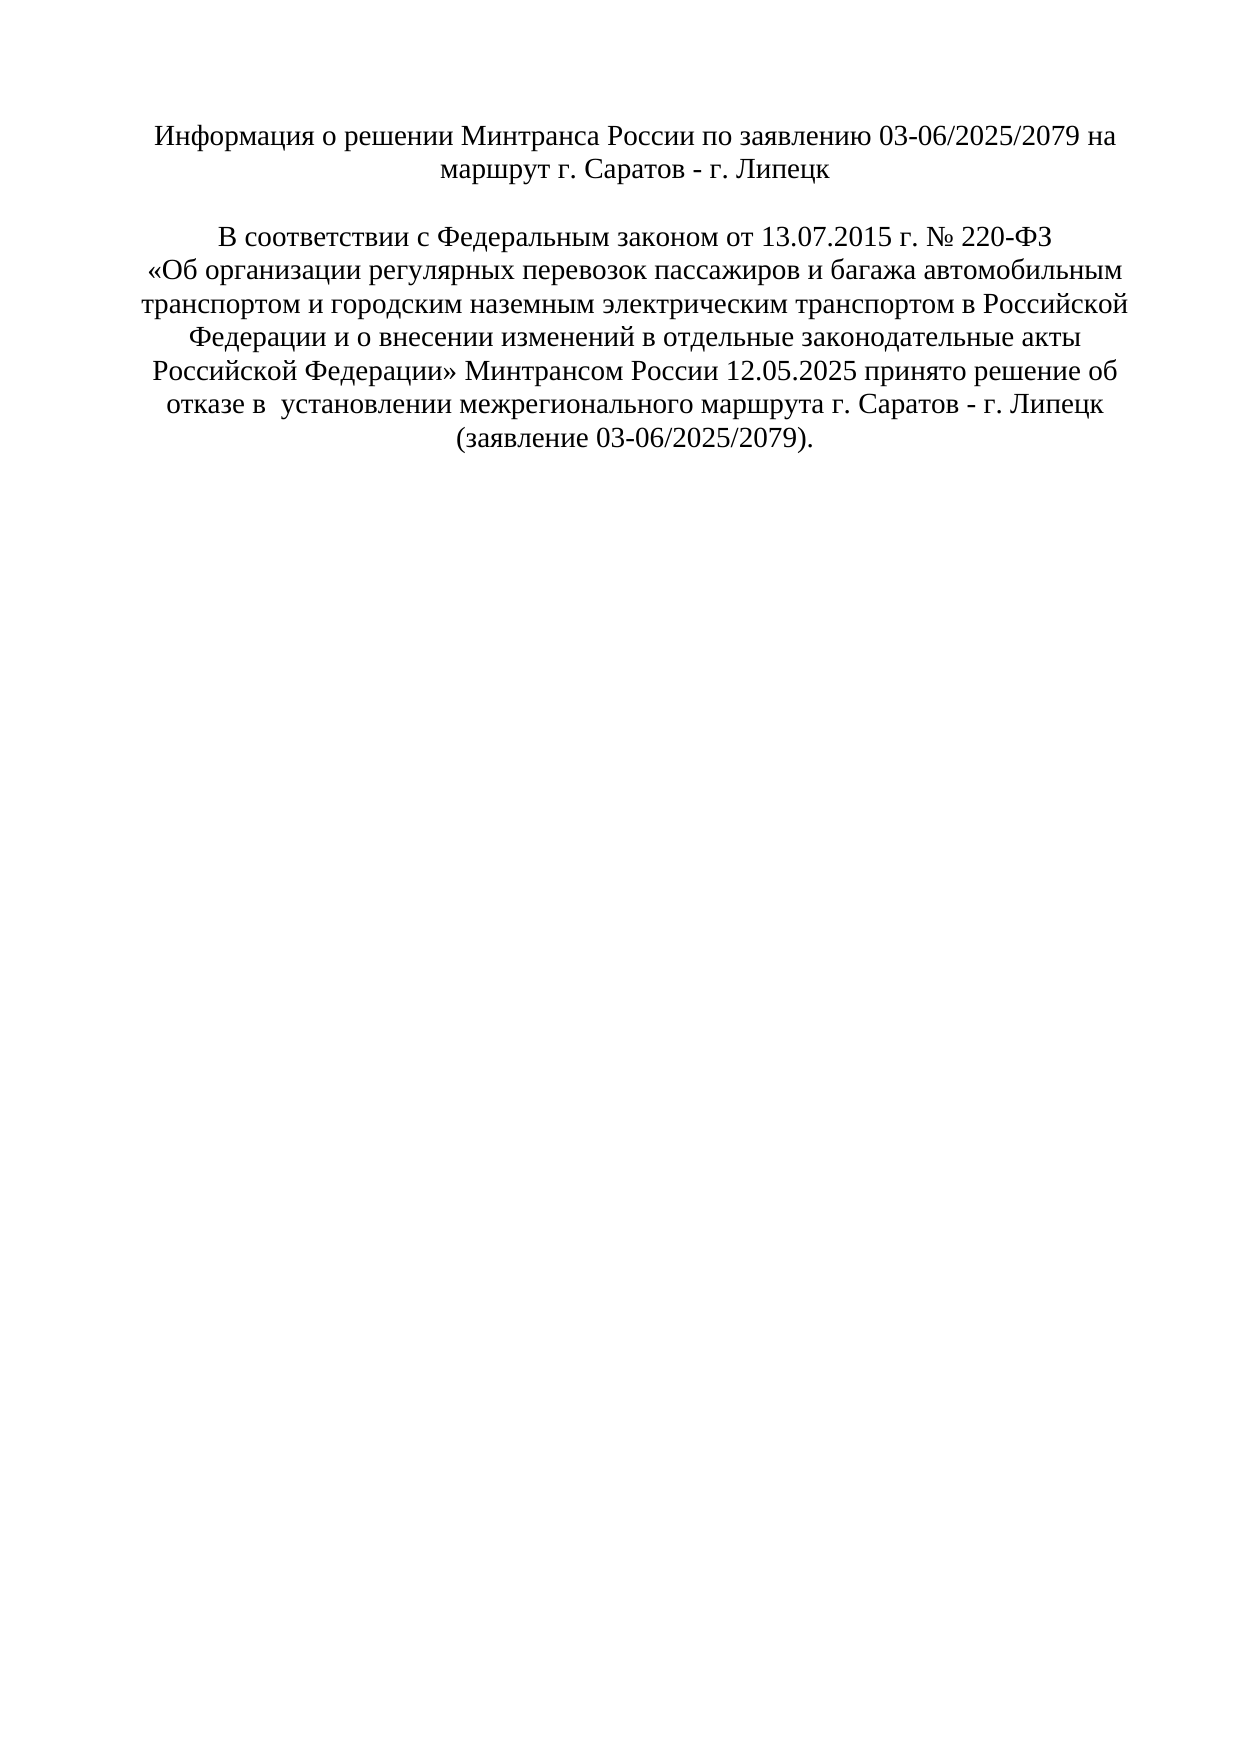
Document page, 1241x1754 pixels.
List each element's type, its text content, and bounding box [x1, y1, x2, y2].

text В соответствии с Федеральным законом от 13.07.2015 г. № 220-ФЗ «Об организации регулярных перевозок пассажиров и багажа автомобильным транспортом и городским наземным электрическим транспортом в Российской Федерации и о внесении изменений в отдельные законодательные акты Российской Федерации» Минтрансом России 12.05.2025 принято решение об отказе в установлении межрегионального маршрута г. Саратов - г. Липецк (заявление 03-06/2025/2079). [118, 219, 1152, 453]
text Информация о решении Минтранса России по заявлению 03-06/2025/2079 на маршрут г. Саратов - г. Липецк [118, 118, 1152, 185]
